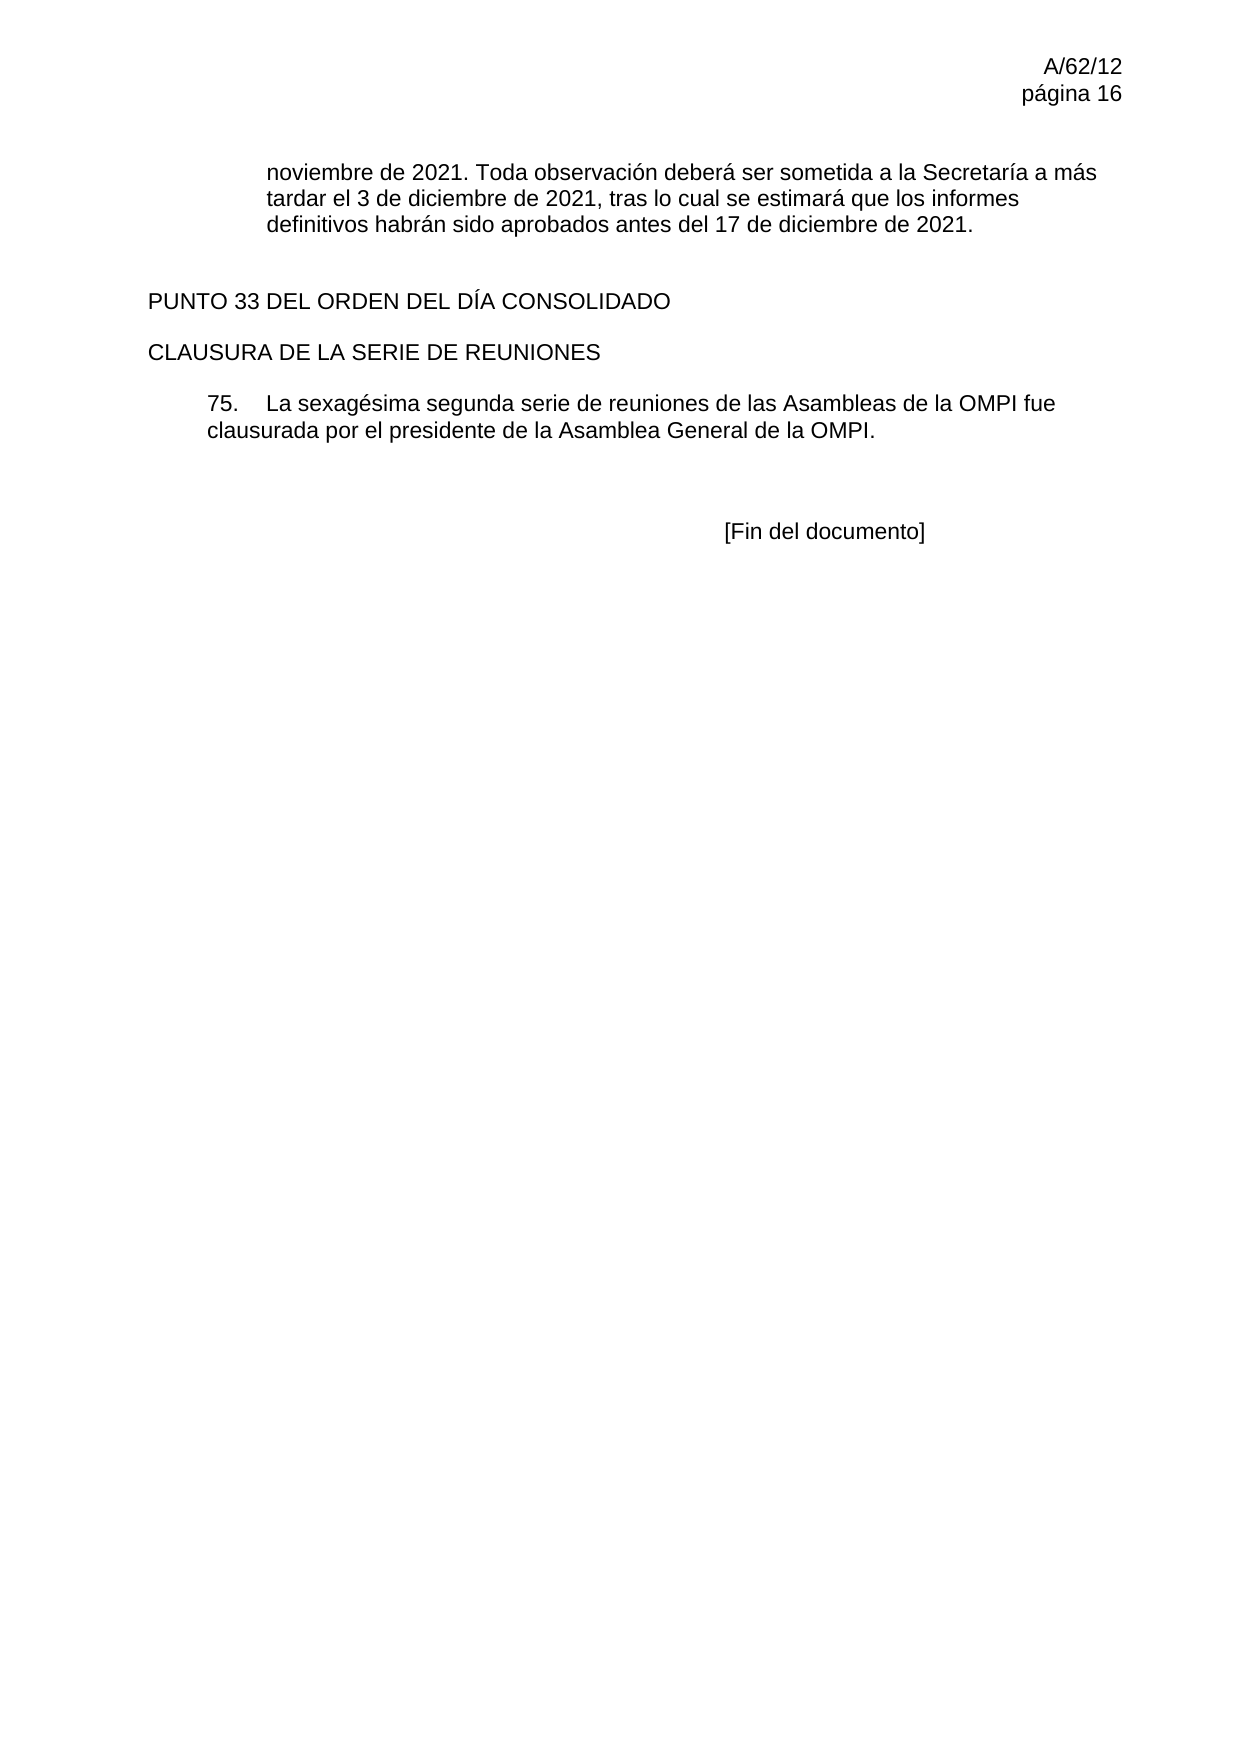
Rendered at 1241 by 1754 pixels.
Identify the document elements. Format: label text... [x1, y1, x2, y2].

subtitle ClAUSURA DE LA SERIE DE REUNIONES [148, 339, 1122, 365]
text [Fin del documento] [724, 518, 1122, 544]
text La sexagésima segunda serie de reuniones de las Asambleas de la OMPI fue clausurada por el presidente de la Asamblea General de la OMPI. [207, 390, 1122, 443]
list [266, 158, 1122, 238]
subtitle PUNTO 33 DEL ORDEN DEL DÍA CONSOLIDADO [148, 288, 1122, 314]
